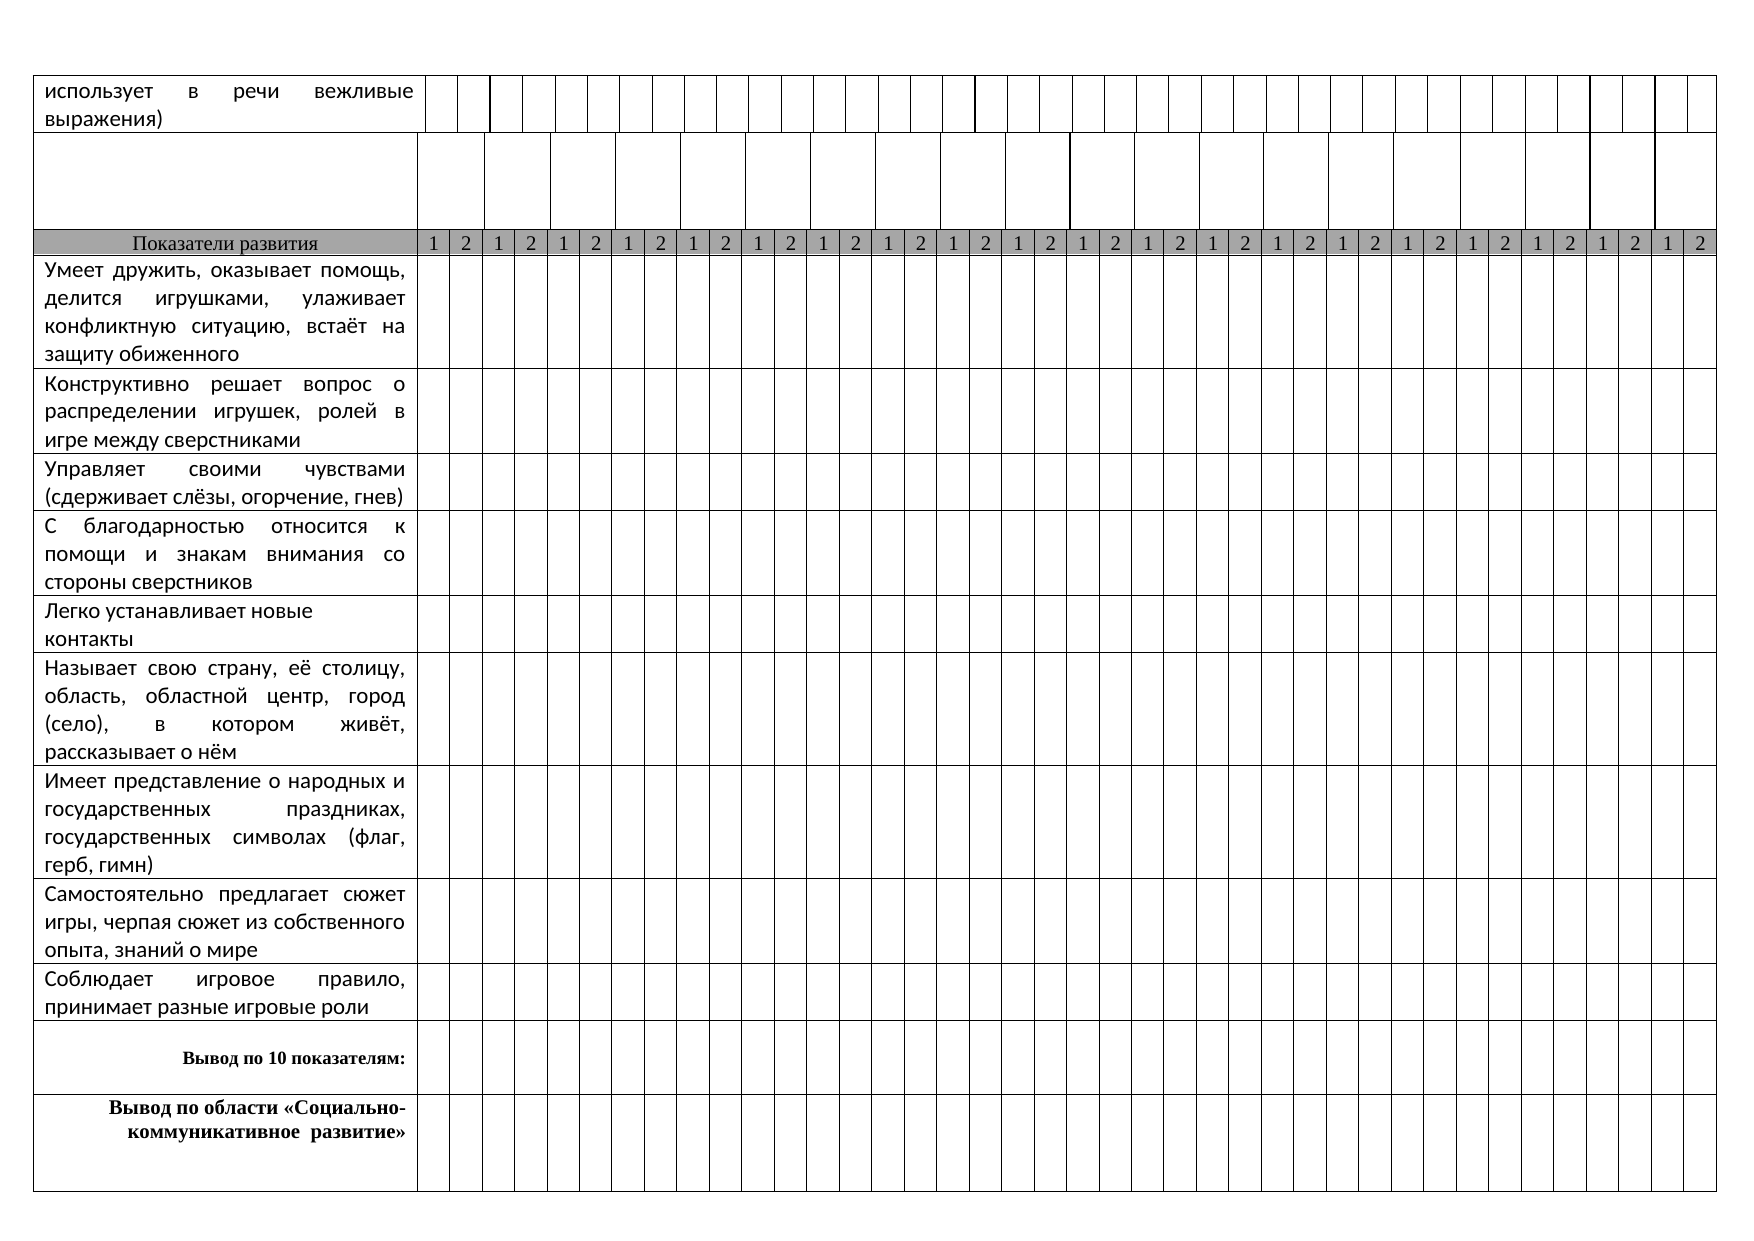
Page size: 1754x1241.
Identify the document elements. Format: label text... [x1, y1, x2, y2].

table_cell [1264, 133, 1328, 229]
table_header [782, 76, 813, 132]
table_cell [1457, 879, 1488, 963]
table_cell [418, 596, 449, 652]
table_cell [710, 766, 741, 878]
table_cell [710, 454, 741, 510]
table_cell [1359, 1095, 1391, 1191]
table_cell [1522, 1095, 1553, 1191]
table_header [814, 76, 845, 132]
table_cell [840, 596, 871, 652]
table_cell [1522, 766, 1553, 878]
table_cell [710, 511, 741, 595]
table_cell [1684, 1095, 1716, 1191]
table_cell [1067, 766, 1099, 878]
table_cell [1229, 879, 1261, 963]
table_cell [1554, 766, 1586, 878]
table_cell [548, 454, 579, 510]
table_cell [1656, 133, 1716, 229]
table_cell [1262, 369, 1293, 453]
table_cell [1262, 511, 1293, 595]
table_cell [1294, 1021, 1326, 1094]
table_cell [548, 653, 579, 765]
table_cell [1526, 133, 1589, 229]
table_cell [1002, 256, 1034, 368]
table_cell [1359, 766, 1391, 878]
table_cell [710, 1095, 741, 1191]
table_cell [1262, 879, 1293, 963]
table_cell [1554, 653, 1586, 765]
table_cell [677, 1021, 709, 1094]
table_cell [1229, 511, 1261, 595]
table_cell [1652, 1095, 1683, 1191]
table_cell Вывод по 10 показателям: [34, 1021, 417, 1094]
table_cell [876, 133, 940, 229]
table_header [1428, 76, 1460, 132]
table_cell [1392, 964, 1423, 1020]
table_cell [1164, 1095, 1196, 1191]
table_cell [807, 596, 839, 652]
table_cell [775, 454, 806, 510]
table_cell [418, 1021, 449, 1094]
table_cell [811, 133, 875, 229]
table_cell 2 [905, 230, 936, 254]
table_cell [515, 653, 547, 765]
table_cell [515, 454, 547, 510]
table_cell [1554, 879, 1586, 963]
table_cell [1294, 653, 1326, 765]
table_cell [1132, 369, 1163, 453]
table_cell [1035, 766, 1066, 878]
table_cell [677, 256, 709, 368]
table_cell [1132, 596, 1163, 652]
table_cell [418, 133, 484, 229]
table_cell [612, 653, 644, 765]
table_cell [1392, 369, 1423, 453]
table_cell [548, 369, 579, 453]
table_cell [580, 1095, 611, 1191]
table_cell [1457, 1095, 1488, 1191]
table_header [1623, 76, 1654, 132]
table_cell [1200, 133, 1263, 229]
table_cell [450, 879, 482, 963]
table_cell [807, 1021, 839, 1094]
table_cell [483, 879, 514, 963]
table_cell [1294, 256, 1326, 368]
table_header [1073, 76, 1104, 132]
table_cell [742, 256, 774, 368]
table_cell Называет свою страну, её столицу, область, областной центр, город (село), в котором живёт, рассказывает о нём [34, 653, 417, 765]
table_cell [1067, 879, 1099, 963]
table_cell [1002, 1021, 1034, 1094]
table_cell [807, 879, 839, 963]
table_cell [515, 1021, 547, 1094]
table_cell [937, 879, 969, 963]
table_cell [1035, 1095, 1066, 1191]
table_cell [450, 256, 482, 368]
table_cell [1392, 596, 1423, 652]
table_cell [1457, 256, 1488, 368]
table_cell [418, 1095, 449, 1191]
table_cell [1424, 511, 1456, 595]
table_cell [1424, 766, 1456, 878]
table_cell [645, 964, 676, 1020]
table_cell [1197, 766, 1228, 878]
table_header [879, 76, 910, 132]
table_cell [1197, 653, 1228, 765]
table_cell [1587, 454, 1618, 510]
table_cell [807, 964, 839, 1020]
table_cell [515, 369, 547, 453]
table_cell [1100, 766, 1131, 878]
table_cell [450, 511, 482, 595]
table_cell [677, 653, 709, 765]
table_cell 2 [1619, 230, 1651, 254]
table_cell 1 [1132, 230, 1163, 254]
table_cell [1100, 369, 1131, 453]
table_cell [450, 454, 482, 510]
table_cell [742, 1095, 774, 1191]
table_header [717, 76, 748, 132]
table_cell 2 [1554, 230, 1586, 254]
table_cell 1 [548, 230, 579, 254]
table_cell [1554, 596, 1586, 652]
table_cell [840, 1095, 871, 1191]
table_cell [34, 133, 417, 229]
table_cell [1619, 511, 1651, 595]
table_cell [1684, 511, 1716, 595]
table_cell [34, 1095, 417, 1191]
table_cell [1554, 1095, 1586, 1191]
table_header [1105, 76, 1136, 132]
table_cell [677, 369, 709, 453]
table_cell [1554, 256, 1586, 368]
table_cell 1 [1522, 230, 1553, 254]
table_cell [775, 879, 806, 963]
table_cell [1229, 1095, 1261, 1191]
table_cell [1071, 133, 1134, 229]
table_cell [418, 511, 449, 595]
table_cell [1164, 964, 1196, 1020]
table_cell [1359, 964, 1391, 1020]
table_header [458, 76, 489, 132]
table_cell Имеет представление о народных и государственных праздниках, государственных символах (флаг, герб, гимн) [34, 766, 417, 878]
table_cell [1652, 1021, 1683, 1094]
table_cell [677, 454, 709, 510]
table_cell [1262, 964, 1293, 1020]
table_cell 1 [1262, 230, 1293, 254]
table_cell [1522, 511, 1553, 595]
table_cell [548, 511, 579, 595]
table_cell [1424, 964, 1456, 1020]
table_cell [1424, 369, 1456, 453]
table_cell [1132, 964, 1163, 1020]
table_cell [1489, 766, 1521, 878]
table_cell [515, 511, 547, 595]
table_cell Легко устанавливает новые контакты [34, 596, 417, 652]
table_cell [580, 369, 611, 453]
table_cell [515, 256, 547, 368]
table_cell [905, 1095, 936, 1191]
table_cell [1002, 879, 1034, 963]
table_cell [1652, 964, 1683, 1020]
table_cell [485, 133, 550, 229]
table_cell [548, 596, 579, 652]
table_cell [937, 454, 969, 510]
table_cell [1424, 653, 1456, 765]
table_cell [746, 133, 810, 229]
table_cell [483, 454, 514, 510]
table_cell [742, 653, 774, 765]
table_cell [970, 964, 1001, 1020]
table_cell [840, 964, 871, 1020]
table_cell [1522, 964, 1553, 1020]
table_cell [677, 879, 709, 963]
table_cell 1 [418, 230, 449, 254]
table_cell [937, 1021, 969, 1094]
table_cell [1392, 653, 1423, 765]
table_cell [1164, 369, 1196, 453]
table_cell [1457, 653, 1488, 765]
table_cell [580, 596, 611, 652]
table_cell [551, 133, 615, 229]
table_cell [742, 596, 774, 652]
table_cell [1229, 454, 1261, 510]
table_cell [840, 454, 871, 510]
table_cell [970, 596, 1001, 652]
table_cell [710, 1021, 741, 1094]
table_cell [1619, 766, 1651, 878]
table_cell [1652, 256, 1683, 368]
table_cell [1457, 454, 1488, 510]
table_header [943, 76, 974, 132]
table_cell [775, 653, 806, 765]
table_cell [1554, 454, 1586, 510]
table_cell [612, 369, 644, 453]
table_cell [1392, 256, 1423, 368]
table_cell [1262, 766, 1293, 878]
table_cell [872, 766, 904, 878]
table_cell [1294, 369, 1326, 453]
table_cell [1229, 596, 1261, 652]
table_cell [645, 653, 676, 765]
table_cell [418, 879, 449, 963]
table_cell [775, 964, 806, 1020]
table_cell [1652, 879, 1683, 963]
table_cell [970, 766, 1001, 878]
table_cell [807, 653, 839, 765]
table_cell [1359, 369, 1391, 453]
table_cell [710, 653, 741, 765]
table_cell 2 [450, 230, 482, 254]
table_cell [612, 1021, 644, 1094]
table_cell [1457, 596, 1488, 652]
table_cell 1 [872, 230, 904, 254]
table_cell 1 [742, 230, 774, 254]
table_cell [1587, 256, 1618, 368]
table_cell [645, 766, 676, 878]
table_cell Самостоятельно предлагает сюжет игры, черпая сюжет из собственного опыта, знаний о мире [34, 879, 417, 963]
table_cell [612, 596, 644, 652]
table_cell [580, 653, 611, 765]
table_cell [1197, 1021, 1228, 1094]
table_cell [905, 369, 936, 453]
table_cell [775, 511, 806, 595]
table_cell [418, 369, 449, 453]
table_cell [872, 369, 904, 453]
table_cell [1684, 1021, 1716, 1094]
table_cell 2 [1424, 230, 1456, 254]
table_cell [905, 653, 936, 765]
table_cell [483, 766, 514, 878]
table_cell [1652, 511, 1683, 595]
table_cell [1035, 879, 1066, 963]
table_cell [905, 879, 936, 963]
table_cell [1587, 511, 1618, 595]
table_cell [1035, 1021, 1066, 1094]
table_cell [1392, 766, 1423, 878]
table_cell [1522, 454, 1553, 510]
table_cell [1554, 1021, 1586, 1094]
table_cell [580, 879, 611, 963]
table_header [1461, 76, 1492, 132]
table_cell [548, 879, 579, 963]
table_cell [905, 596, 936, 652]
table_cell [710, 369, 741, 453]
table_cell [1587, 1095, 1618, 1191]
table_cell [807, 369, 839, 453]
table_cell [1229, 1021, 1261, 1094]
table_header [426, 76, 457, 132]
table_header [846, 76, 878, 132]
table_cell [450, 766, 482, 878]
table_cell [937, 596, 969, 652]
table_cell [580, 511, 611, 595]
table_cell [483, 653, 514, 765]
table_cell [937, 653, 969, 765]
table_cell [742, 1021, 774, 1094]
table_cell [905, 964, 936, 1020]
table_cell [1197, 596, 1228, 652]
table_cell [612, 511, 644, 595]
table_cell [1164, 1021, 1196, 1094]
table_cell [1359, 653, 1391, 765]
table_cell [1067, 256, 1099, 368]
table_cell [1229, 256, 1261, 368]
table_cell [1327, 879, 1358, 963]
table_cell 2 [1489, 230, 1521, 254]
table_cell [450, 964, 482, 1020]
table_cell [1684, 766, 1716, 878]
table_cell [872, 256, 904, 368]
table_cell [1197, 454, 1228, 510]
table_cell [742, 964, 774, 1020]
table_cell [1684, 653, 1716, 765]
table_cell [1424, 454, 1456, 510]
table_cell [1067, 454, 1099, 510]
table_cell [872, 964, 904, 1020]
table_cell Соблюдает игровое правило, принимает разные игровые роли [34, 964, 417, 1020]
table_cell [1522, 879, 1553, 963]
table_cell [1327, 369, 1358, 453]
table_cell [1554, 964, 1586, 1020]
table_cell [1652, 596, 1683, 652]
table_cell [1132, 511, 1163, 595]
table_cell [1591, 133, 1654, 229]
table_header [976, 76, 1007, 132]
table_cell [1394, 133, 1460, 229]
table_cell 2 [1035, 230, 1066, 254]
table_cell [1392, 1021, 1423, 1094]
table_cell 1 [937, 230, 969, 254]
table_cell [840, 511, 871, 595]
table_cell [548, 1021, 579, 1094]
table_cell [1294, 766, 1326, 878]
table_cell [1587, 879, 1618, 963]
table_cell [612, 454, 644, 510]
table_cell [1619, 879, 1651, 963]
table_cell [1587, 653, 1618, 765]
table_cell [1164, 511, 1196, 595]
table_cell [1197, 1095, 1228, 1191]
table_cell [1035, 511, 1066, 595]
table_cell [515, 766, 547, 878]
table_cell 2 [1229, 230, 1261, 254]
table_cell [1002, 766, 1034, 878]
table_cell 2 [710, 230, 741, 254]
table_cell [1327, 596, 1358, 652]
table_cell 1 [807, 230, 839, 254]
table_cell [1327, 964, 1358, 1020]
table_cell [1619, 596, 1651, 652]
table_cell [1100, 511, 1131, 595]
table_cell [1329, 133, 1393, 229]
table_cell [418, 766, 449, 878]
table_cell [970, 879, 1001, 963]
table_header [911, 76, 942, 132]
table_cell [1197, 964, 1228, 1020]
table_cell [937, 964, 969, 1020]
table_cell [1652, 454, 1683, 510]
table_cell [1327, 1095, 1358, 1191]
table_cell [548, 1095, 579, 1191]
table_cell [645, 1095, 676, 1191]
table_cell [872, 653, 904, 765]
table_cell [905, 1021, 936, 1094]
table_cell [1489, 879, 1521, 963]
table_cell [970, 256, 1001, 368]
table_cell [1652, 653, 1683, 765]
table_cell [775, 766, 806, 878]
table_cell [872, 596, 904, 652]
table_cell [742, 454, 774, 510]
table_cell [1619, 1095, 1651, 1191]
table_cell [840, 1021, 871, 1094]
table_cell [1587, 369, 1618, 453]
table_cell [1197, 256, 1228, 368]
table_header [1591, 76, 1622, 132]
table_cell 1 [1392, 230, 1423, 254]
table_cell [1327, 454, 1358, 510]
table_header [1656, 76, 1687, 132]
table_cell [612, 256, 644, 368]
table_cell [515, 1095, 547, 1191]
table_cell [872, 454, 904, 510]
table_cell 1 [483, 230, 514, 254]
table_cell [1197, 511, 1228, 595]
table_cell [1262, 1095, 1293, 1191]
table_cell [1164, 879, 1196, 963]
table_cell [1327, 511, 1358, 595]
table_cell [872, 879, 904, 963]
table_cell [1132, 766, 1163, 878]
table_cell [1489, 653, 1521, 765]
table_cell [1359, 596, 1391, 652]
table_header [523, 76, 555, 132]
table_cell [1294, 511, 1326, 595]
table_cell [872, 1021, 904, 1094]
table_cell 1 [1327, 230, 1358, 254]
table_cell 2 [840, 230, 871, 254]
table_cell [1327, 1021, 1358, 1094]
table_cell [483, 596, 514, 652]
table_header [1267, 76, 1298, 132]
table_cell [1457, 369, 1488, 453]
table_cell [681, 133, 745, 229]
table_cell [1359, 879, 1391, 963]
table_cell [548, 766, 579, 878]
table_cell [1554, 369, 1586, 453]
table_cell [1489, 369, 1521, 453]
table_cell [483, 964, 514, 1020]
table_cell [1035, 369, 1066, 453]
table_cell [1100, 454, 1131, 510]
table_cell [807, 1095, 839, 1191]
table_cell [1489, 1095, 1521, 1191]
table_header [34, 76, 425, 132]
table_cell [1489, 964, 1521, 1020]
table_cell [645, 369, 676, 453]
table_header [1040, 76, 1072, 132]
table_cell [905, 766, 936, 878]
table_cell [1587, 596, 1618, 652]
table_cell [1067, 964, 1099, 1020]
table_cell [1035, 256, 1066, 368]
table_cell [1002, 596, 1034, 652]
table_cell [418, 653, 449, 765]
table_cell [1002, 1095, 1034, 1191]
table_cell [1035, 454, 1066, 510]
table_cell [1587, 766, 1618, 878]
table_cell [1294, 1095, 1326, 1191]
table_cell [612, 879, 644, 963]
table_header [1396, 76, 1427, 132]
table_cell [807, 256, 839, 368]
table_cell [742, 511, 774, 595]
table_cell [612, 1095, 644, 1191]
table_cell [742, 766, 774, 878]
table_cell [1262, 653, 1293, 765]
table_cell [1002, 653, 1034, 765]
table_header [749, 76, 781, 132]
table_cell [710, 596, 741, 652]
table_cell [645, 256, 676, 368]
table_header [1558, 76, 1589, 132]
table_cell 1 [1002, 230, 1034, 254]
table_cell [840, 256, 871, 368]
table_cell 2 [1294, 230, 1326, 254]
table_cell Показатели развития [34, 230, 417, 254]
table_cell [1392, 1095, 1423, 1191]
table_cell [616, 133, 680, 229]
table_cell [450, 596, 482, 652]
table_cell [807, 511, 839, 595]
table_cell [548, 964, 579, 1020]
table_cell [742, 879, 774, 963]
table_cell 2 [970, 230, 1001, 254]
table_header [556, 76, 587, 132]
table_cell [677, 766, 709, 878]
table_cell 2 [1100, 230, 1131, 254]
table_cell [1294, 596, 1326, 652]
table_cell [1684, 596, 1716, 652]
table_cell [1197, 879, 1228, 963]
table_cell [775, 1095, 806, 1191]
table_cell 2 [1164, 230, 1196, 254]
table_cell Умеет дружить, оказывает помощь, делится игрушками, улаживает конфликтную ситуацию, встаёт на защиту обиженного [34, 256, 417, 368]
table_cell [905, 454, 936, 510]
table_cell [937, 1095, 969, 1191]
table_cell [1684, 369, 1716, 453]
table_cell 2 [580, 230, 611, 254]
table_header [685, 76, 716, 132]
table_cell 2 [645, 230, 676, 254]
table_cell Управляет своими чувствами (сдерживает слёзы, огорчение, гнев) [34, 454, 417, 510]
table_header [1202, 76, 1233, 132]
table_cell [1457, 511, 1488, 595]
table_cell [1392, 454, 1423, 510]
table_cell [645, 879, 676, 963]
table_cell [1522, 369, 1553, 453]
table_cell [840, 369, 871, 453]
table_cell [1359, 256, 1391, 368]
table_cell [1067, 511, 1099, 595]
table_header [1526, 76, 1557, 132]
table_cell [580, 256, 611, 368]
table_cell [1132, 1095, 1163, 1191]
table_cell [970, 369, 1001, 453]
table_cell [1522, 653, 1553, 765]
table_cell [970, 1021, 1001, 1094]
table_cell [1164, 256, 1196, 368]
table_cell [1100, 1021, 1131, 1094]
table_header [588, 76, 619, 132]
table_cell [1327, 256, 1358, 368]
table_cell [450, 369, 482, 453]
table_cell 1 [1067, 230, 1099, 254]
table_cell [1006, 133, 1069, 229]
table_cell [1229, 653, 1261, 765]
table_cell [1294, 454, 1326, 510]
table_cell [775, 1021, 806, 1094]
table_cell [1100, 1095, 1131, 1191]
table_cell [677, 1095, 709, 1191]
table_cell [710, 964, 741, 1020]
table_cell [1132, 1021, 1163, 1094]
table_cell [905, 511, 936, 595]
table_cell 2 [1359, 230, 1391, 254]
table_cell [1684, 454, 1716, 510]
table_cell [1002, 369, 1034, 453]
table_cell [1684, 256, 1716, 368]
table_cell [483, 511, 514, 595]
table_cell [580, 1021, 611, 1094]
table_cell [1164, 653, 1196, 765]
table_cell [1489, 596, 1521, 652]
table_cell [1522, 1021, 1553, 1094]
table_cell [1359, 1021, 1391, 1094]
table_cell [1327, 653, 1358, 765]
table_cell 1 [612, 230, 644, 254]
table_cell [937, 766, 969, 878]
table_cell [483, 1095, 514, 1191]
table_cell [840, 879, 871, 963]
table_cell 1 [1652, 230, 1683, 254]
table_cell [1522, 596, 1553, 652]
table_cell [1424, 879, 1456, 963]
table_cell [1035, 596, 1066, 652]
table_cell [1229, 766, 1261, 878]
table_cell [970, 653, 1001, 765]
table_cell [1554, 511, 1586, 595]
table_cell [580, 766, 611, 878]
table_cell [937, 511, 969, 595]
table_cell [1132, 879, 1163, 963]
table_header [1234, 76, 1266, 132]
table_cell [580, 454, 611, 510]
table_cell [872, 1095, 904, 1191]
table_cell [1132, 653, 1163, 765]
table_cell [1132, 454, 1163, 510]
table_cell [418, 256, 449, 368]
table_cell [1262, 596, 1293, 652]
table_cell [1229, 369, 1261, 453]
table_cell [1424, 256, 1456, 368]
table_cell [710, 256, 741, 368]
table_header [653, 76, 684, 132]
table_cell [1002, 454, 1034, 510]
table_header [1169, 76, 1201, 132]
table_header [1363, 76, 1395, 132]
table_cell [905, 256, 936, 368]
table_cell 1 [1457, 230, 1488, 254]
table_cell [1522, 256, 1553, 368]
table_cell [742, 369, 774, 453]
table_cell [941, 133, 1005, 229]
table_cell [1067, 369, 1099, 453]
table_cell 1 [1197, 230, 1228, 254]
table_cell [840, 653, 871, 765]
table_cell [775, 369, 806, 453]
table_cell [677, 511, 709, 595]
table_cell [1067, 1095, 1099, 1191]
table_cell [645, 511, 676, 595]
table_cell [937, 369, 969, 453]
table_cell [840, 766, 871, 878]
table_header [1688, 76, 1716, 132]
table_cell [1587, 964, 1618, 1020]
table_cell [1619, 653, 1651, 765]
table_cell [1619, 454, 1651, 510]
table_cell [1587, 1021, 1618, 1094]
table_cell [1489, 1021, 1521, 1094]
table_cell [1164, 596, 1196, 652]
table_cell [1424, 1021, 1456, 1094]
table_cell 1 [1587, 230, 1618, 254]
table_cell 1 [677, 230, 709, 254]
table_cell [450, 1095, 482, 1191]
table_cell [1164, 454, 1196, 510]
table_cell [1461, 133, 1525, 229]
table_cell [1619, 1021, 1651, 1094]
table_cell [1619, 369, 1651, 453]
table_cell [970, 1095, 1001, 1191]
table_cell [515, 964, 547, 1020]
table_cell [807, 454, 839, 510]
table_header [1493, 76, 1525, 132]
table_cell [1457, 964, 1488, 1020]
table_cell [1262, 1021, 1293, 1094]
table_cell [1457, 766, 1488, 878]
table_cell [1489, 256, 1521, 368]
table_header [1137, 76, 1168, 132]
table_cell [1684, 964, 1716, 1020]
table_cell [483, 1021, 514, 1094]
table_cell [1359, 454, 1391, 510]
table_cell [1294, 964, 1326, 1020]
table_cell [580, 964, 611, 1020]
table_cell [515, 596, 547, 652]
table_cell [1294, 879, 1326, 963]
table_cell [1100, 256, 1131, 368]
table_cell [1327, 766, 1358, 878]
table_cell [970, 511, 1001, 595]
table_cell [418, 454, 449, 510]
table_cell [1229, 964, 1261, 1020]
table_cell [1067, 1021, 1099, 1094]
table_cell [1100, 964, 1131, 1020]
table_cell [1035, 653, 1066, 765]
table_cell [548, 256, 579, 368]
table_cell [970, 454, 1001, 510]
table_cell [1002, 511, 1034, 595]
table_cell [515, 879, 547, 963]
table_cell [1100, 879, 1131, 963]
table_cell [612, 964, 644, 1020]
table_cell [1132, 256, 1163, 368]
table_cell [807, 766, 839, 878]
table_header [491, 76, 522, 132]
table_cell 2 [1684, 230, 1716, 254]
table_cell [483, 256, 514, 368]
table_cell 2 [775, 230, 806, 254]
table_cell [418, 964, 449, 1020]
table_cell [645, 1021, 676, 1094]
table_header [1331, 76, 1362, 132]
table_cell [450, 653, 482, 765]
table_cell [1652, 766, 1683, 878]
table_header [1299, 76, 1330, 132]
table_cell [450, 1021, 482, 1094]
table_cell [1197, 369, 1228, 453]
table_cell [1489, 454, 1521, 510]
table_cell [1035, 964, 1066, 1020]
table_cell [612, 766, 644, 878]
table_cell [645, 454, 676, 510]
table_cell [1619, 964, 1651, 1020]
table_cell [1100, 596, 1131, 652]
table_cell [872, 511, 904, 595]
table_cell 2 [515, 230, 547, 254]
table_cell [1424, 1095, 1456, 1191]
table_cell [775, 596, 806, 652]
table_cell [1135, 133, 1199, 229]
table_cell [677, 964, 709, 1020]
table_cell [645, 596, 676, 652]
table_cell [1619, 256, 1651, 368]
table_cell Конструктивно решает вопрос о распределении игрушек, ролей в игре между сверстниками [34, 369, 417, 453]
table_cell [1262, 454, 1293, 510]
table_cell [1457, 1021, 1488, 1094]
table_cell [710, 879, 741, 963]
table_cell [1002, 964, 1034, 1020]
table_cell [1489, 511, 1521, 595]
table_cell [1100, 653, 1131, 765]
table_cell С благодарностью относится к помощи и знакам внимания со стороны сверстников [34, 511, 417, 595]
table_cell [1359, 511, 1391, 595]
table_cell [1652, 369, 1683, 453]
table_cell [1684, 879, 1716, 963]
table_cell [483, 369, 514, 453]
table_header [620, 76, 652, 132]
table_cell [1262, 256, 1293, 368]
table_cell [937, 256, 969, 368]
table_cell [1424, 596, 1456, 652]
table_cell [1067, 653, 1099, 765]
table_cell [677, 596, 709, 652]
table_cell [1067, 596, 1099, 652]
table_cell [1392, 511, 1423, 595]
table_header [1008, 76, 1039, 132]
table_cell [1392, 879, 1423, 963]
table_cell [1164, 766, 1196, 878]
table_cell [775, 256, 806, 368]
